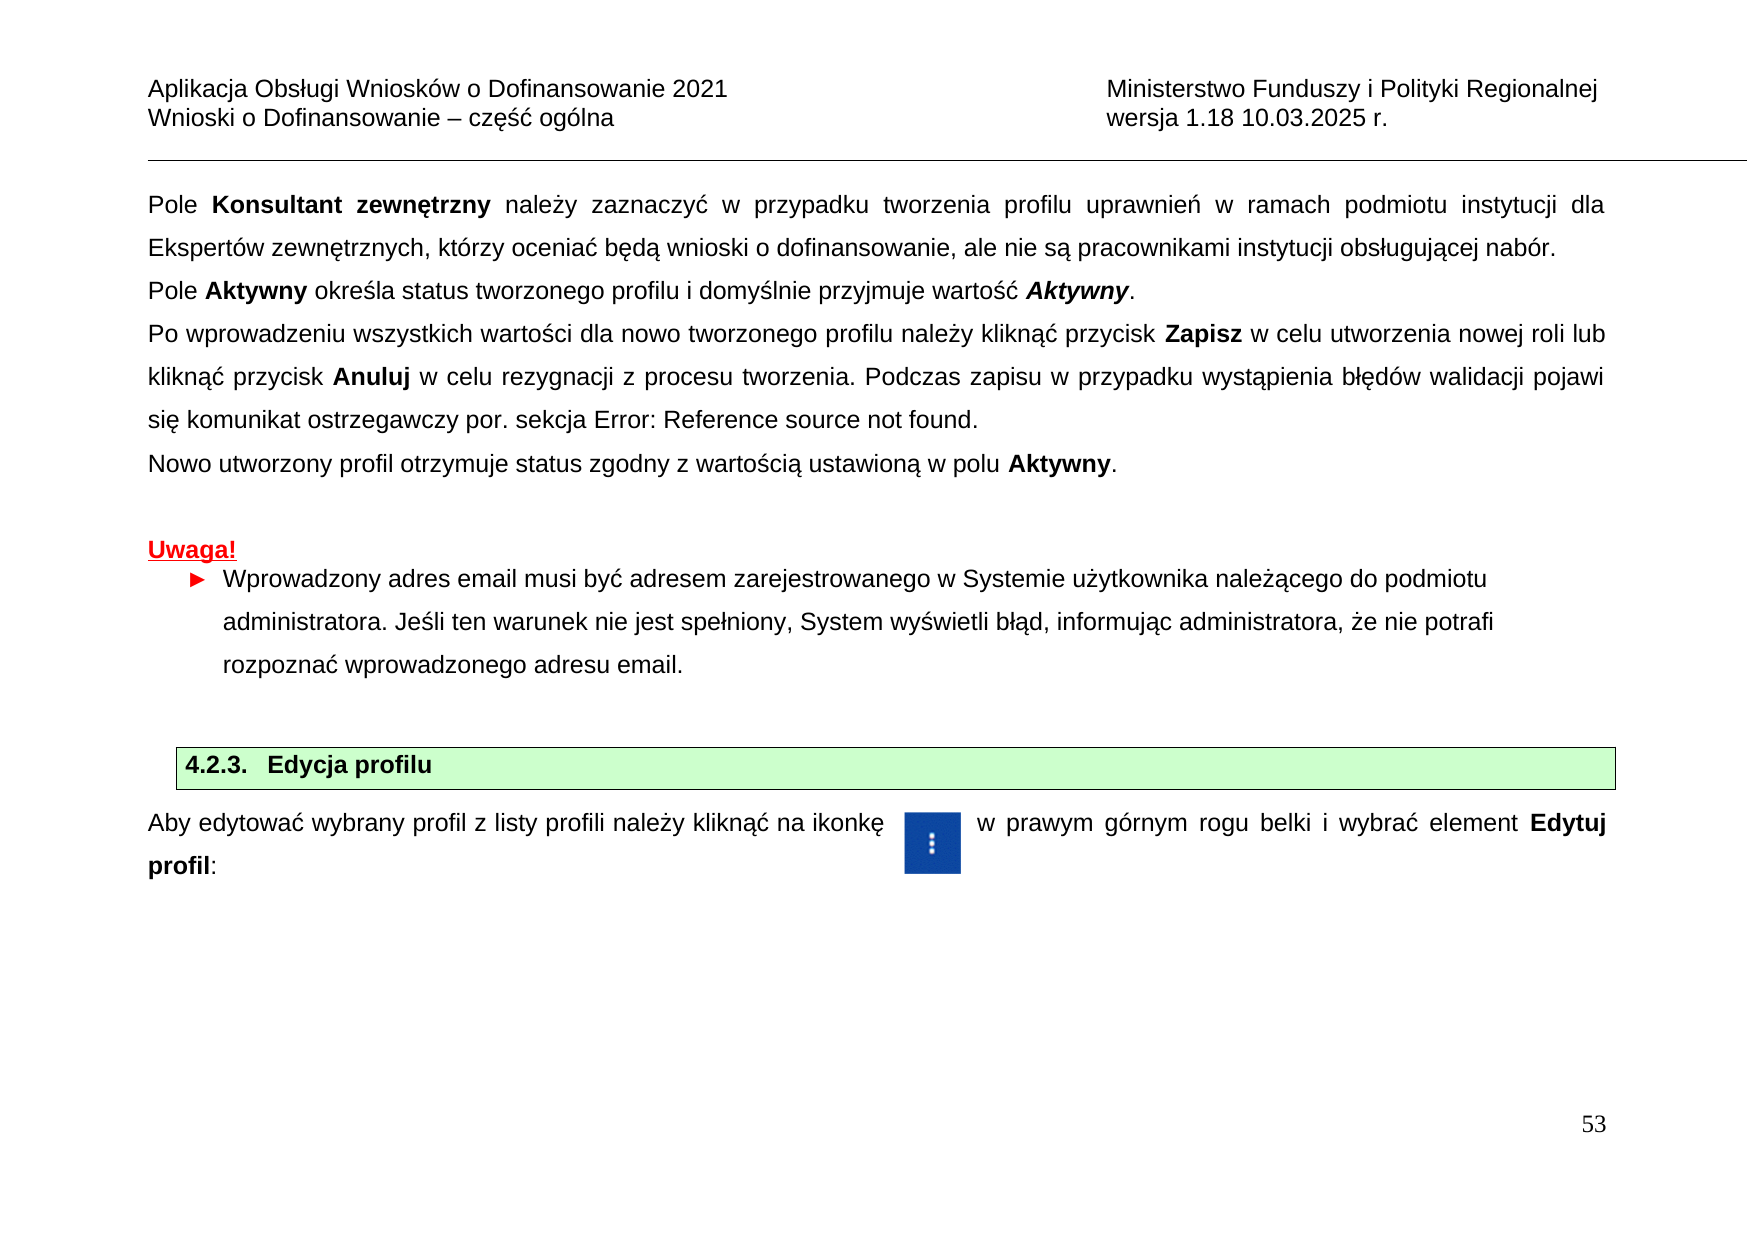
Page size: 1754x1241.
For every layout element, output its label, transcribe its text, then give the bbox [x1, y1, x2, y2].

text Uwaga! [148, 535, 1606, 563]
subtitle Edycja profilu [177, 748, 1615, 789]
picture [905, 813, 960, 873]
list Wprowadzony adres email musi być adresem zarejestrowanego w Systemie użytkownika należącego do podmiotu administratora. Jeśli ten warunek nie jest spełniony, System wyświetli błąd, informując administratora, że nie potrafi rozpoznać wprowadzonego adresu email. [185, 563, 1606, 678]
text Aby edytować wybrany profil z listy profili należy kliknąć na ikonkę w prawym górnym rogu belki i wybrać element Edytuj profil: [148, 808, 1606, 880]
text Nowo utworzony profil otrzymuje status zgodny z wartością ustawioną w polu Aktywny. [148, 448, 1606, 477]
text Pole Konsultant zewnętrzny należy zaznaczyć w przypadku tworzenia profilu uprawnień w ramach podmiotu instytucji dla Ekspertów zewnętrznych, którzy oceniać będą wnioski o dofinansowanie, ale nie są pracownikami instytucji obsługującej nabór. [148, 190, 1606, 262]
text Pole Aktywny określa status tworzonego profilu i domyślnie przyjmuje wartość Aktywny. [148, 276, 1606, 305]
